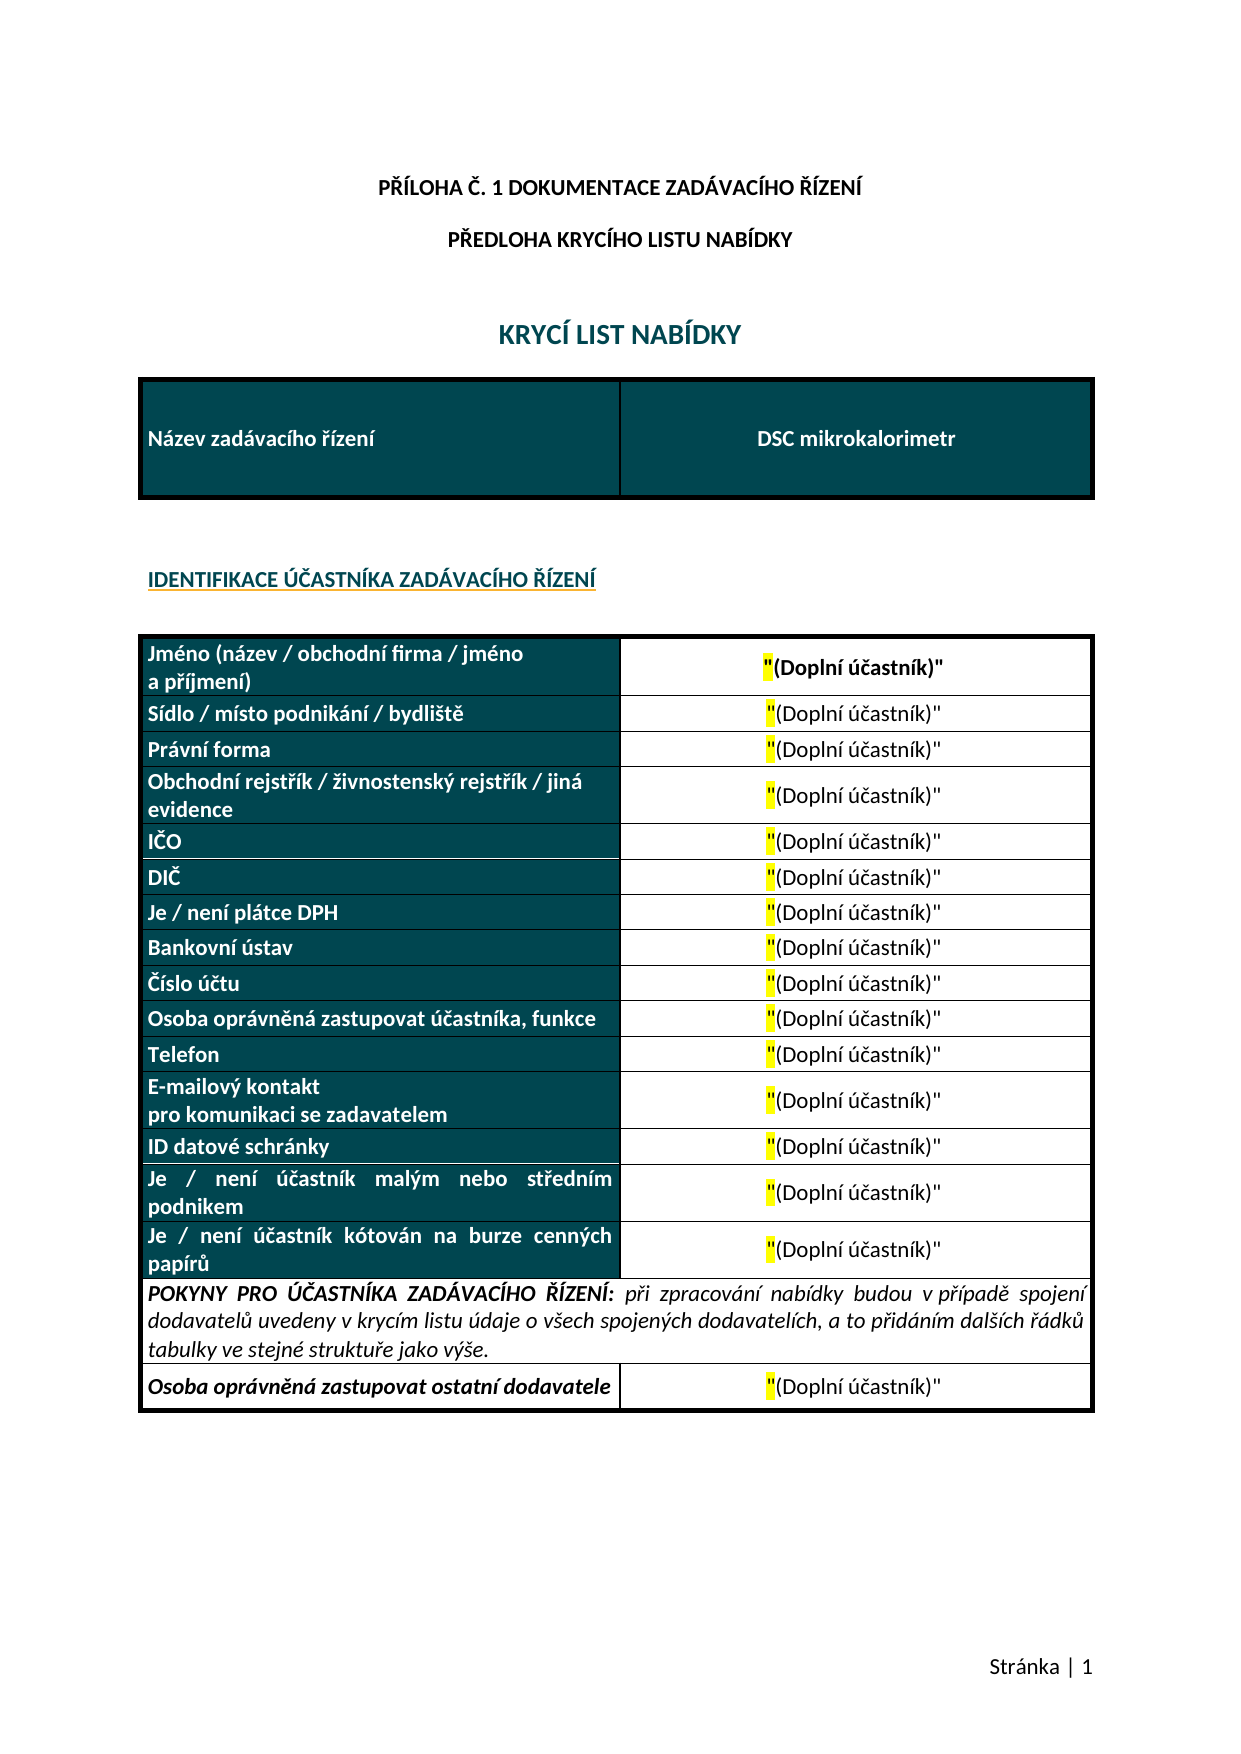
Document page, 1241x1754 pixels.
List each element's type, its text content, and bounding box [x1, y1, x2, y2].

table_cell E-mailový kontakt pro komunikaci se zadavatelem [143, 1072, 619, 1128]
text KRYCÍ LIST NABÍDKY [148, 316, 1093, 352]
table_cell Telefon [143, 1037, 619, 1071]
text Identifikace účastníka zadávacího řízení [148, 565, 1093, 593]
table_cell [621, 767, 1090, 823]
table_cell IČO [143, 824, 619, 858]
table_cell [621, 1222, 1090, 1278]
table_cell [621, 860, 1090, 894]
table_cell Právní forma [143, 732, 619, 766]
table_cell [621, 1364, 1090, 1408]
table_header [621, 639, 1090, 695]
table_cell Obchodní rejstřík / živnostenský rejstřík / jiná evidence [143, 767, 619, 823]
table_cell [621, 1072, 1090, 1128]
table_cell Je / není plátce DPH [143, 895, 619, 929]
table_header Jméno (název / obchodní firma / jméno a příjmení) [143, 639, 619, 695]
table_cell Je / není účastník kótován na burze cenných papírů [143, 1222, 619, 1278]
text PŘEDLOHA KRYCÍHO LISTU NABÍDKY [148, 226, 1093, 254]
table_cell [621, 696, 1090, 731]
table_cell [621, 1165, 1090, 1221]
table_cell ID datové schránky [143, 1129, 619, 1163]
table_cell DIČ [143, 860, 619, 894]
table_cell POKYNY PRO ÚČASTNÍKA ZADÁVACÍHO ŘÍZENÍ: při zpracování nabídky budou v případě spojení dodavatelů uvedeny v krycím listu údaje o všech spojených dodavatelích, a to přidáním dalších řádků tabulky ve stejné struktuře jako výše. [143, 1279, 1090, 1363]
table_cell [621, 1001, 1090, 1036]
table_cell [621, 732, 1090, 766]
table_cell [621, 1037, 1090, 1071]
table_cell [621, 966, 1090, 1000]
table_cell Osoba oprávněná zastupovat účastníka, funkce [143, 1001, 619, 1036]
table_cell Číslo účtu [143, 966, 619, 1000]
table_cell Osoba oprávněná zastupovat ostatní dodavatele [143, 1364, 619, 1408]
table_cell Bankovní ústav [143, 930, 619, 965]
table_cell Je / není účastník malým nebo středním podnikem [143, 1165, 619, 1221]
table_header Název zadávacího řízení [143, 382, 619, 495]
text PŘÍLOHA Č. 1 DOKUMENTACE ZADÁVACÍHO ŘÍZENÍ [148, 173, 1093, 201]
table_cell [621, 930, 1090, 965]
table_cell [621, 1129, 1090, 1163]
table_cell Sídlo / místo podnikání / bydliště [143, 696, 619, 731]
table_cell [621, 895, 1090, 929]
table_header DSC mikrokalorimetr [621, 382, 1090, 495]
table_cell [621, 824, 1090, 858]
